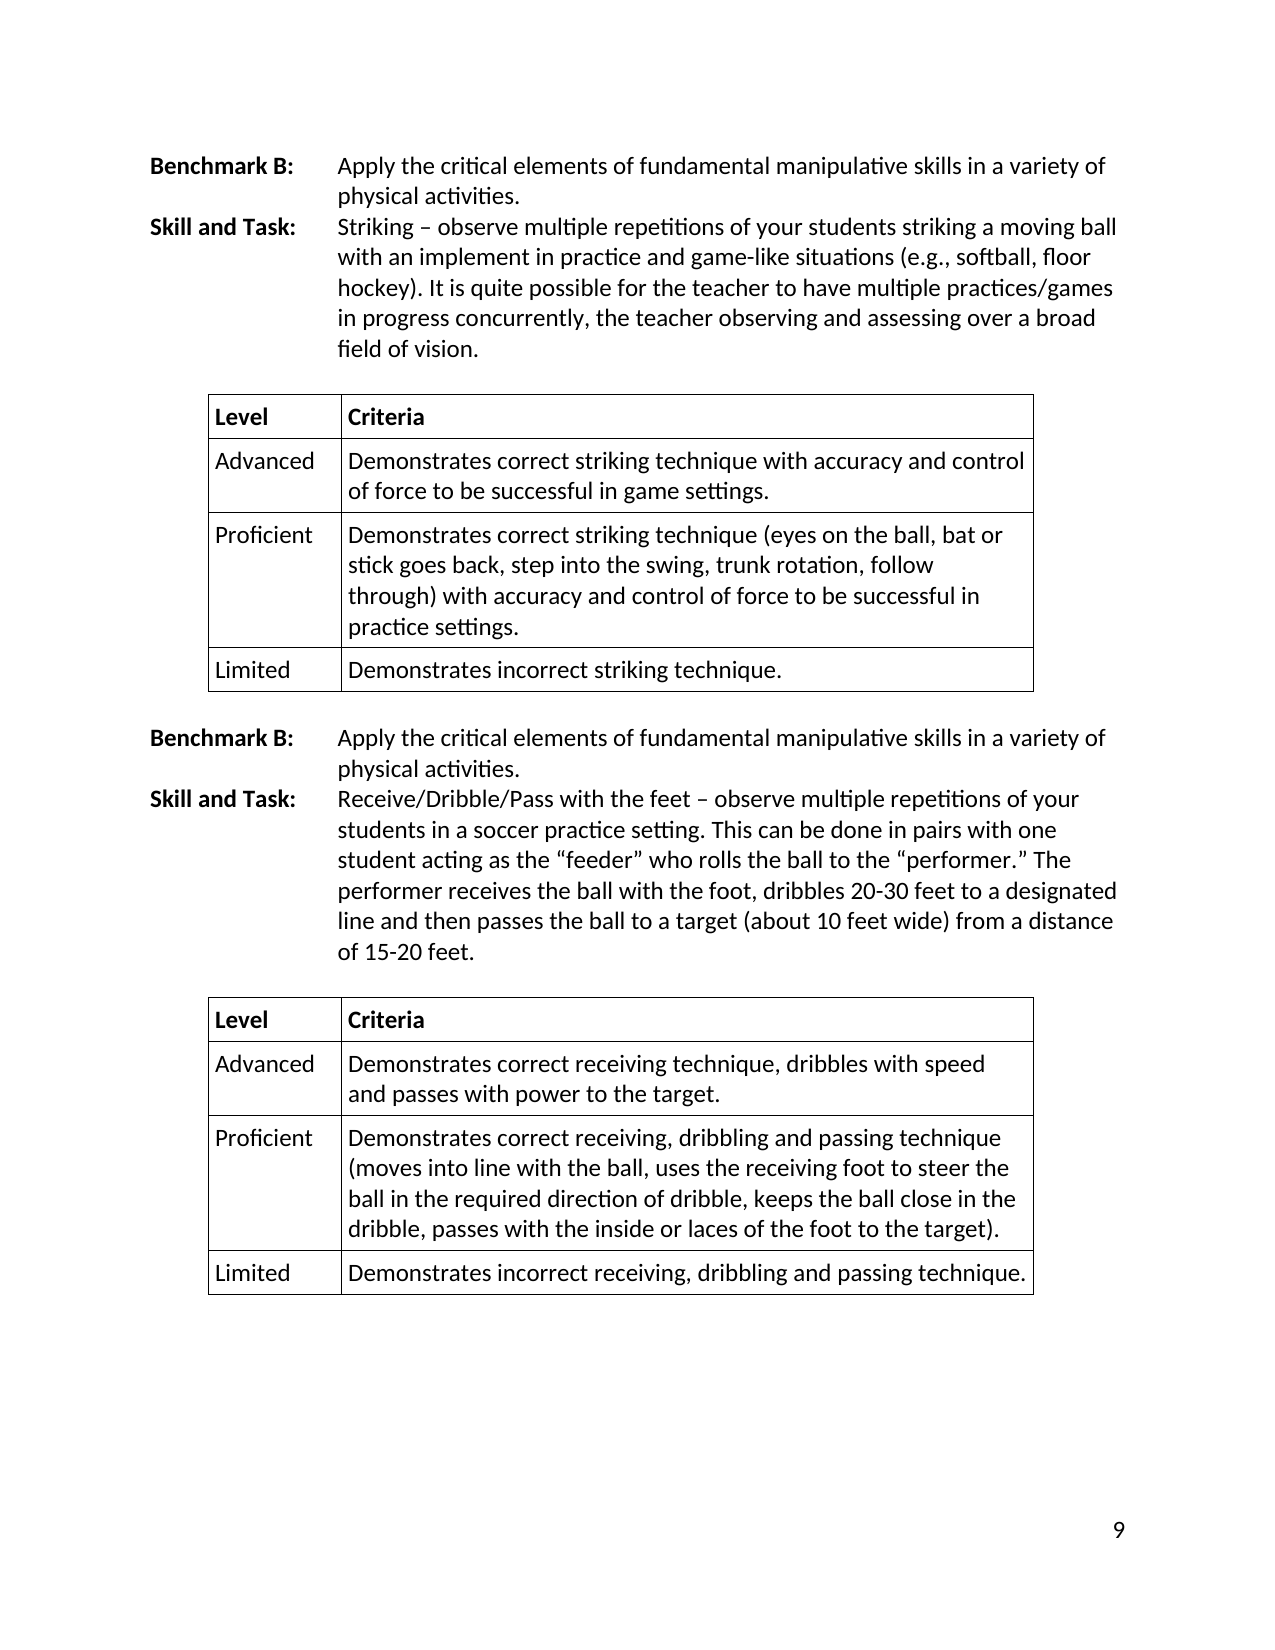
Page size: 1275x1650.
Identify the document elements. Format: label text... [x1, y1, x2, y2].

table_header Criteria [342, 395, 1033, 438]
table_cell Demonstrates correct receiving technique, dribbles with speed and passes with power to the target. [342, 1042, 1033, 1115]
table_header Criteria [342, 998, 1033, 1041]
table_header Level [209, 395, 341, 438]
table_cell Demonstrates incorrect striking technique. [342, 648, 1033, 691]
table_cell Demonstrates incorrect receiving, dribbling and passing technique. [342, 1251, 1033, 1294]
table_cell Demonstrates correct striking technique (eyes on the ball, bat or stick goes back, step into the swing, trunk rotation, follow through) with accuracy and control of force to be successful in practice settings. [342, 513, 1033, 647]
table_cell Advanced [209, 1042, 341, 1115]
text Benchmark B: Apply the critical elements of fundamental manipulative skills in a variety of physical activities. [150, 722, 1125, 783]
table_cell Limited [209, 648, 341, 691]
table_cell Demonstrates correct striking technique with accuracy and control of force to be successful in game settings. [342, 439, 1033, 512]
text Skill and Task: Striking – observe multiple repetitions of your students striking a moving ball with an implement in practice and game-like situations (e.g., softball, floor hockey). It is quite possible for the teacher to have multiple practices/games in progress concurrently, the teacher observing and assessing over a broad field of vision. [150, 211, 1125, 364]
table_cell Limited [209, 1251, 341, 1294]
table_header Level [209, 998, 341, 1041]
table_cell Proficient [209, 1116, 341, 1250]
text Benchmark B: Apply the critical elements of fundamental manipulative skills in a variety of physical activities. [150, 150, 1125, 211]
text Skill and Task: Receive/Dribble/Pass with the feet – observe multiple repetitions of your students in a soccer practice setting. This can be done in pairs with one student acting as the “feeder” who rolls the ball to the “performer.” The performer receives the ball with the foot, dribbles 20-30 feet to a designated line and then passes the ball to a target (about 10 feet wide) from a distance of 15-20 feet. [150, 783, 1125, 967]
table_cell Advanced [209, 439, 341, 512]
table_cell Proficient [209, 513, 341, 647]
table_cell Demonstrates correct receiving, dribbling and passing technique (moves into line with the ball, uses the receiving foot to steer the ball in the required direction of dribble, keeps the ball close in the dribble, passes with the inside or laces of the foot to the target). [342, 1116, 1033, 1250]
